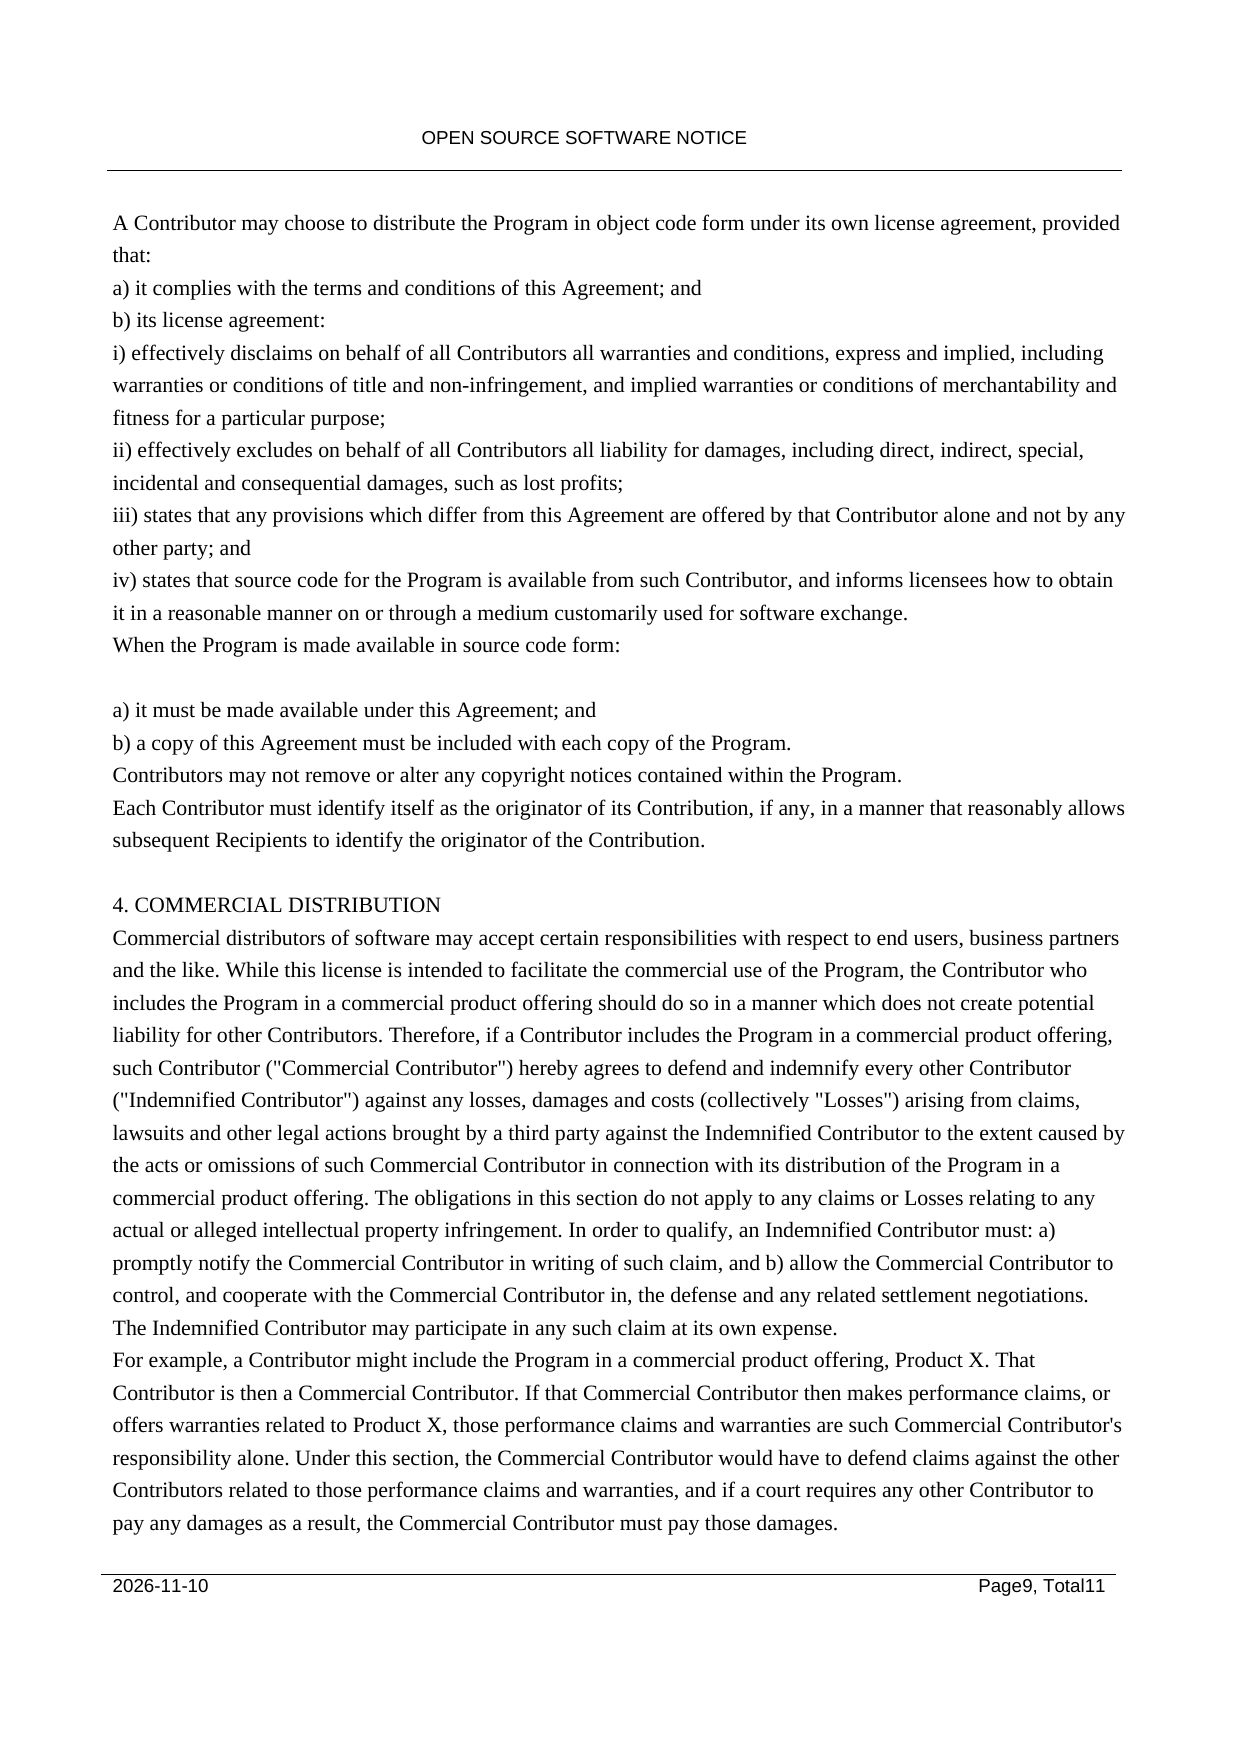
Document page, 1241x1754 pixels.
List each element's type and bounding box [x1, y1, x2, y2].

text [112, 206, 1128, 1539]
